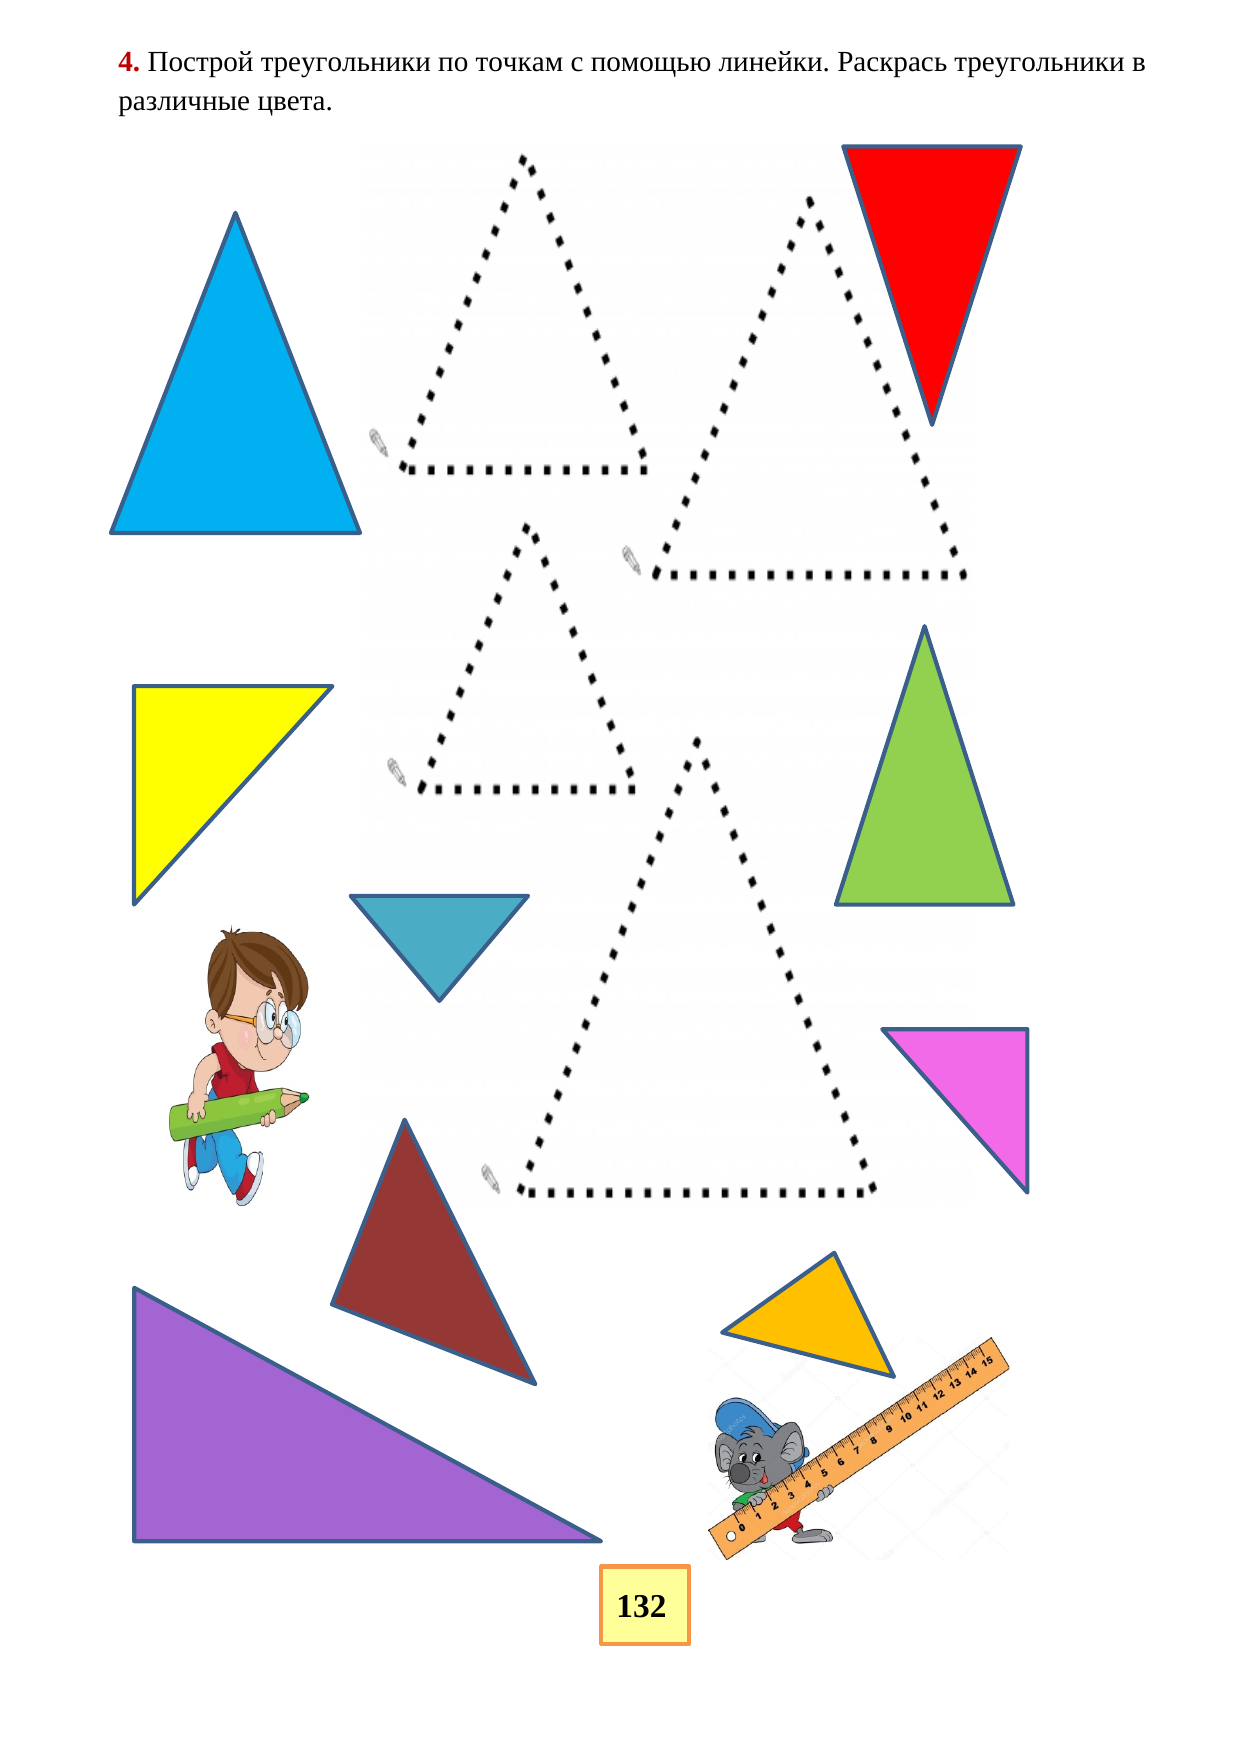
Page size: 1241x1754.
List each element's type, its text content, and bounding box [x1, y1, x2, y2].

text 4. Построй треугольники по точкам с помощью линейки. Раскрась треугольники в различные цвета. [118, 44, 1226, 116]
picture [169, 925, 310, 1206]
picture [331, 142, 1005, 1206]
picture [708, 1337, 1010, 1560]
